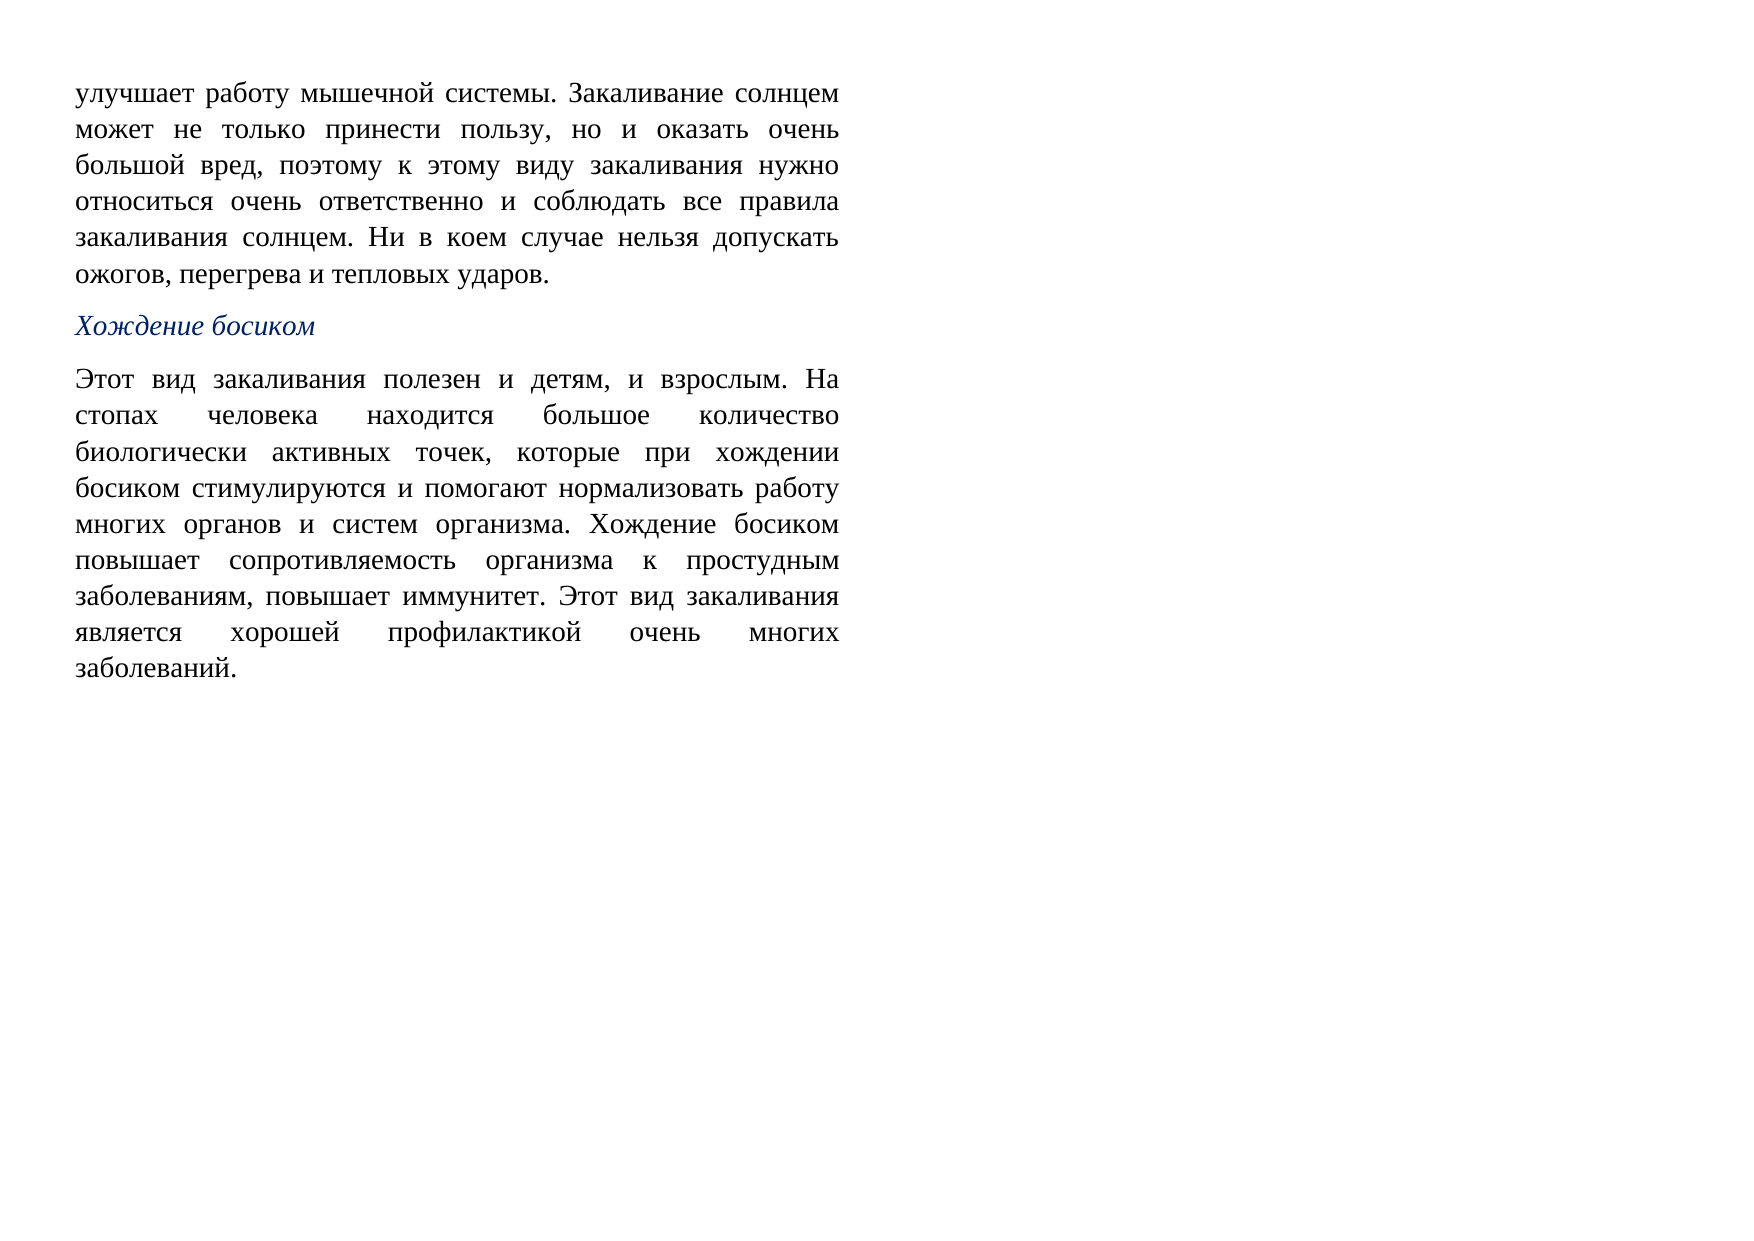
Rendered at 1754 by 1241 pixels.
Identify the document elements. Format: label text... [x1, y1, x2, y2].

text Этот вид закаливания полезен и детям, и взрослым. На стопах человека находится большое количество биологически активных точек, которые при хождении босиком стимулируются и помогают нормализовать работу многих органов и систем организма. Хождение босиком повышает сопротивляемость организма к простудным заболеваниям, повышает иммунитет. Этот вид закаливания является хорошей профилактикой очень многих заболеваний. [75, 361, 840, 684]
text Хождение босиком [75, 308, 840, 342]
